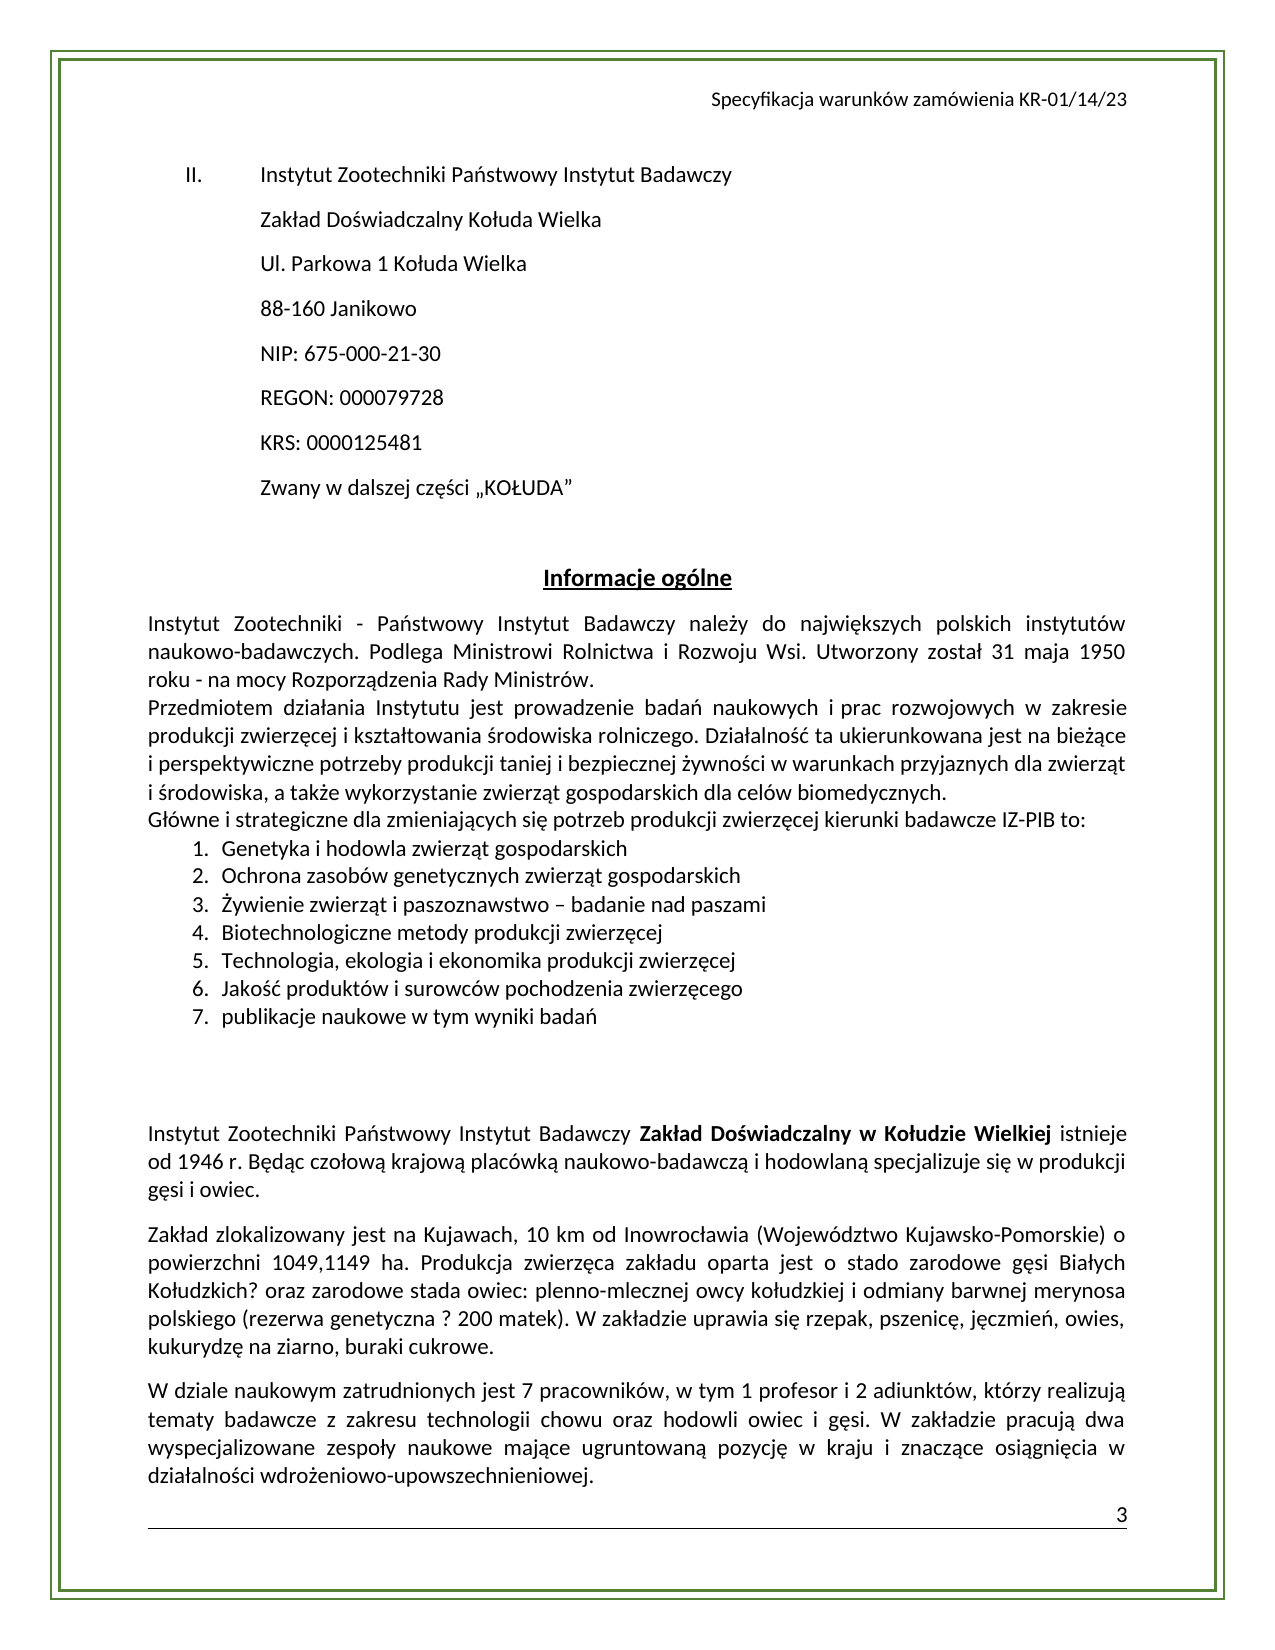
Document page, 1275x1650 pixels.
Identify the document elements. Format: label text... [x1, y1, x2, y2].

list publikacje naukowe w tym wyniki badań [192, 1002, 1127, 1030]
text Zakład Doświadczalny Kołuda Wielka [186, 205, 1127, 233]
list Genetyka i hodowla zwierząt gospodarskich [192, 834, 1127, 862]
list Technologia, ekologia i ekonomika produkcji zwierzęcej [192, 946, 1127, 974]
text 88-160 Janikowo [186, 294, 1127, 322]
text Informacje ogólne [148, 562, 1127, 593]
text Zwany w dalszej części „KOŁUDA” [186, 473, 1127, 501]
text Przedmiotem działania Instytutu jest prowadzenie badań naukowych i prac rozwojowych w zakresie produkcji zwierzęcej i kształtowania środowiska rolniczego. Działalność ta ukierunkowana jest na bieżące i perspektywiczne potrzeby produkcji taniej i bezpiecznej żywności w warunkach przyjaznych dla zwierząt i środowiska, a także wykorzystanie zwierząt gospodarskich dla celów biomedycznych. [148, 693, 1127, 806]
list Żywienie zwierząt i paszoznawstwo – badanie nad paszami [192, 890, 1127, 918]
list Jakość produktów i surowców pochodzenia zwierzęcego [192, 974, 1127, 1002]
text W dziale naukowym zatrudnionych jest 7 pracowników, w tym 1 profesor i 2 adiunktów, którzy realizują tematy badawcze z zakresu technologii chowu oraz hodowli owiec i gęsi. W zakładzie pracują dwa wyspecjalizowane zespoły naukowe mające ugruntowaną pozycję w kraju i znaczące osiągnięcia w działalności wdrożeniowo-upowszechnieniowej. [148, 1377, 1127, 1489]
text Ul. Parkowa 1 Kołuda Wielka [260, 249, 1127, 277]
text NIP: 675-000-21-30 [221, 339, 1127, 367]
text Główne i strategiczne dla zmieniających się potrzeb produkcji zwierzęcej kierunki badawcze IZ-PIB to: [148, 806, 1127, 834]
text Instytut Zootechniki - Państwowy Instytut Badawczy należy do największych polskich instytutów naukowo-badawczych. Podlega Ministrowi Rolnictwa i Rozwoju Wsi. Utworzony został 31 maja 1950 roku - na mocy Rozporządzenia Rady Ministrów. [148, 609, 1127, 693]
text Instytut Zootechniki Państwowy Instytut Badawczy Zakład Doświadczalny w Kołudzie Wielkiej istnieje od 1946 r. Będąc czołową krajową placówką naukowo-badawczą i hodowlaną specjalizuje się w produkcji gęsi i owiec. [148, 1119, 1127, 1203]
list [185, 160, 1127, 188]
text KRS: 0000125481 [186, 428, 1127, 456]
text Zakład zlokalizowany jest na Kujawach, 10 km od Inowrocławia (Województwo Kujawsko-Pomorskie) o powierzchni 1049,1149 ha. Produkcja zwierzęca zakładu oparta jest o stado zarodowe gęsi Białych Kołudzkich? oraz zarodowe stada owiec: plenno-mlecznej owcy kołudzkiej i odmiany barwnej merynosa polskiego (rezerwa genetyczna ? 200 matek). W zakładzie uprawia się rzepak, pszenicę, jęczmień, owies, kukurydzę na ziarno, buraki cukrowe. [148, 1220, 1127, 1360]
text REGON: 000079728 [186, 383, 1127, 412]
list Ochrona zasobów genetycznych zwierząt gospodarskich [192, 862, 1127, 890]
list Biotechnologiczne metody produkcji zwierzęcej [192, 918, 1127, 946]
